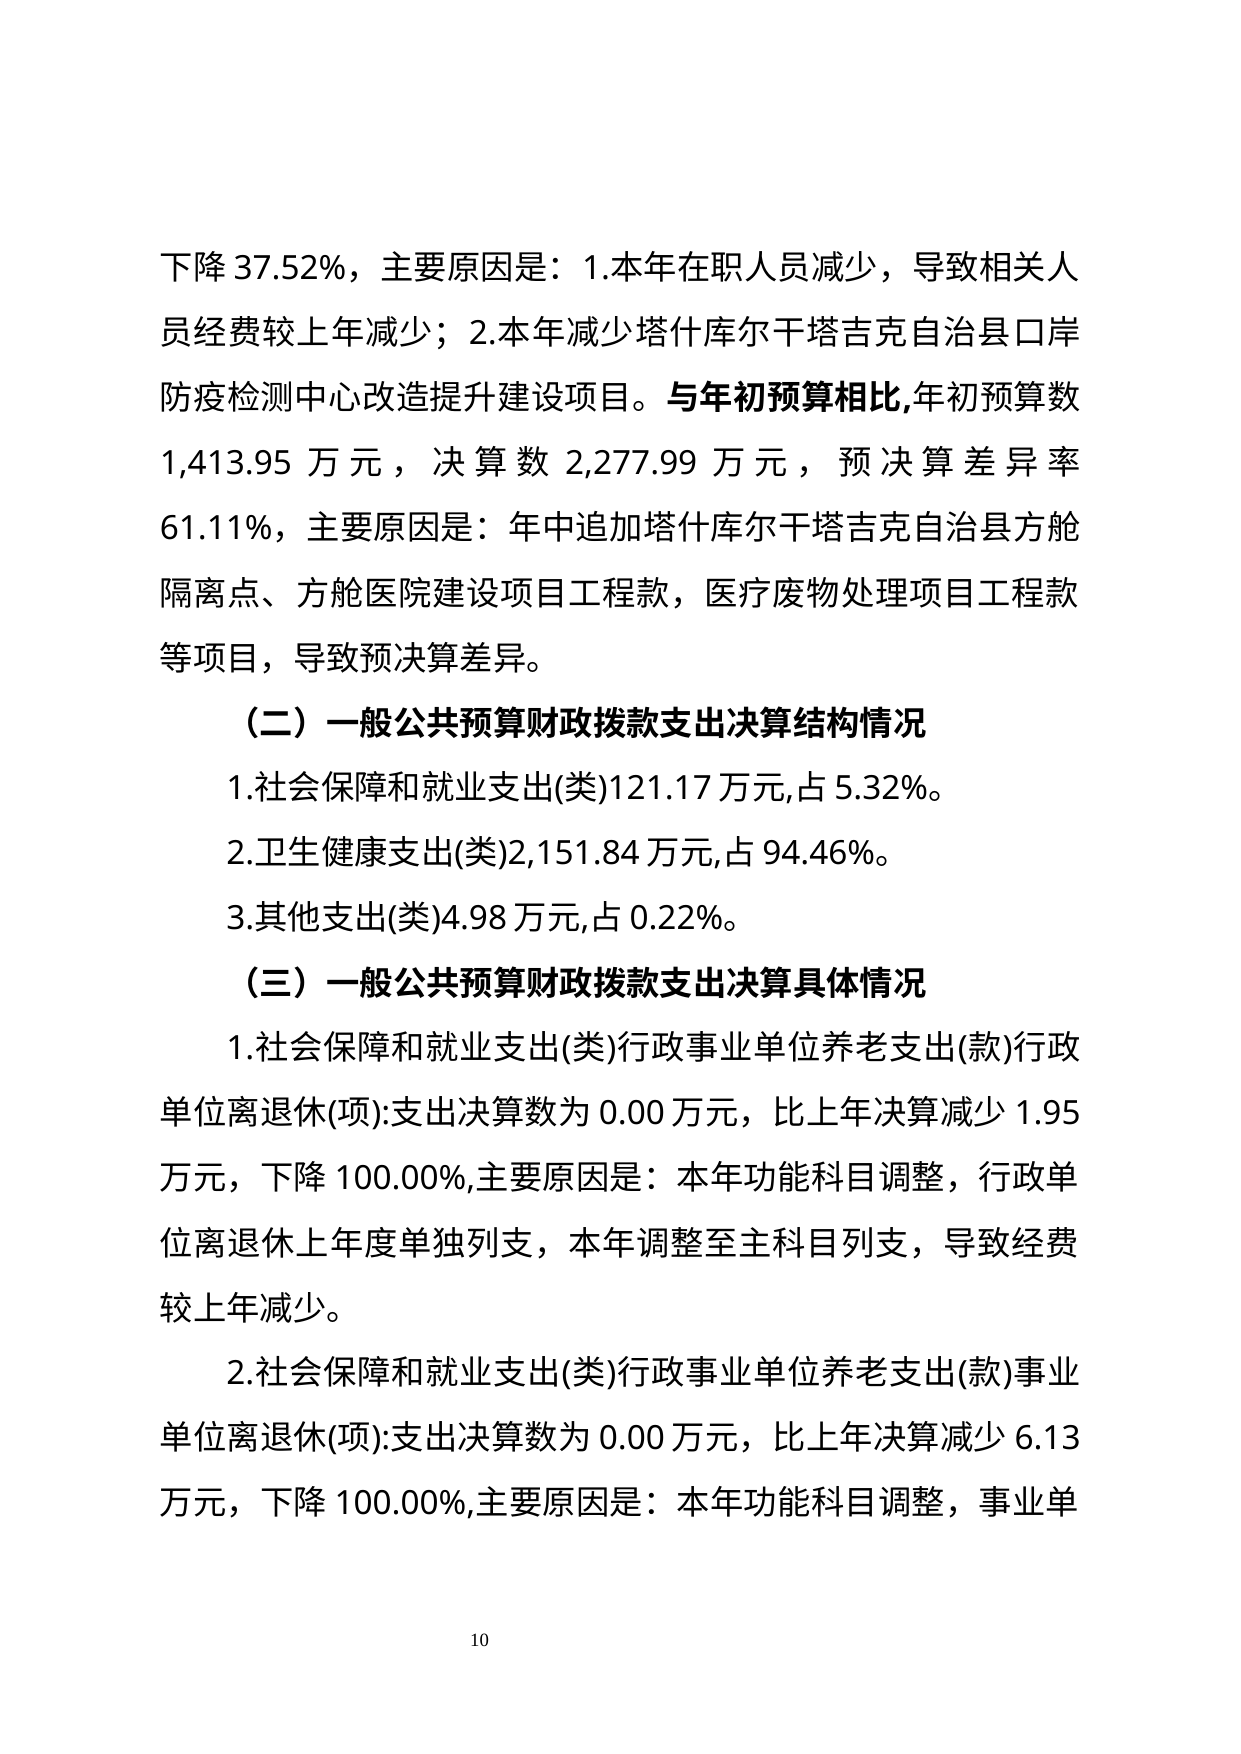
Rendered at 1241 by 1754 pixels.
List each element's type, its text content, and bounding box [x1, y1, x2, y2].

text 3.其他支出(类)4.98万元,占0.22%。 [159, 883, 1081, 948]
text 1.社会保障和就业支出(类)行政事业单位养老支出(款)行政单位离退休(项):支出决算数为0.00万元，比上年决算减少1.95万元，下降100.00%,主要原因是：本年功能科目调整，行政单位离退休上年度单独列支，本年调整至主科目列支，导致经费较上年减少。 [159, 1013, 1081, 1338]
text （二）一般公共预算财政拨款支出决算结构情况 [159, 688, 1081, 753]
text 2.卫生健康支出(类)2,151.84万元,占94.46%。 [159, 818, 1081, 883]
text （三）一般公共预算财政拨款支出决算具体情况 [159, 948, 1081, 1013]
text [159, 1338, 1081, 1533]
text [159, 233, 1081, 688]
text 1.社会保障和就业支出(类)121.17万元,占5.32%。 [159, 753, 1081, 818]
